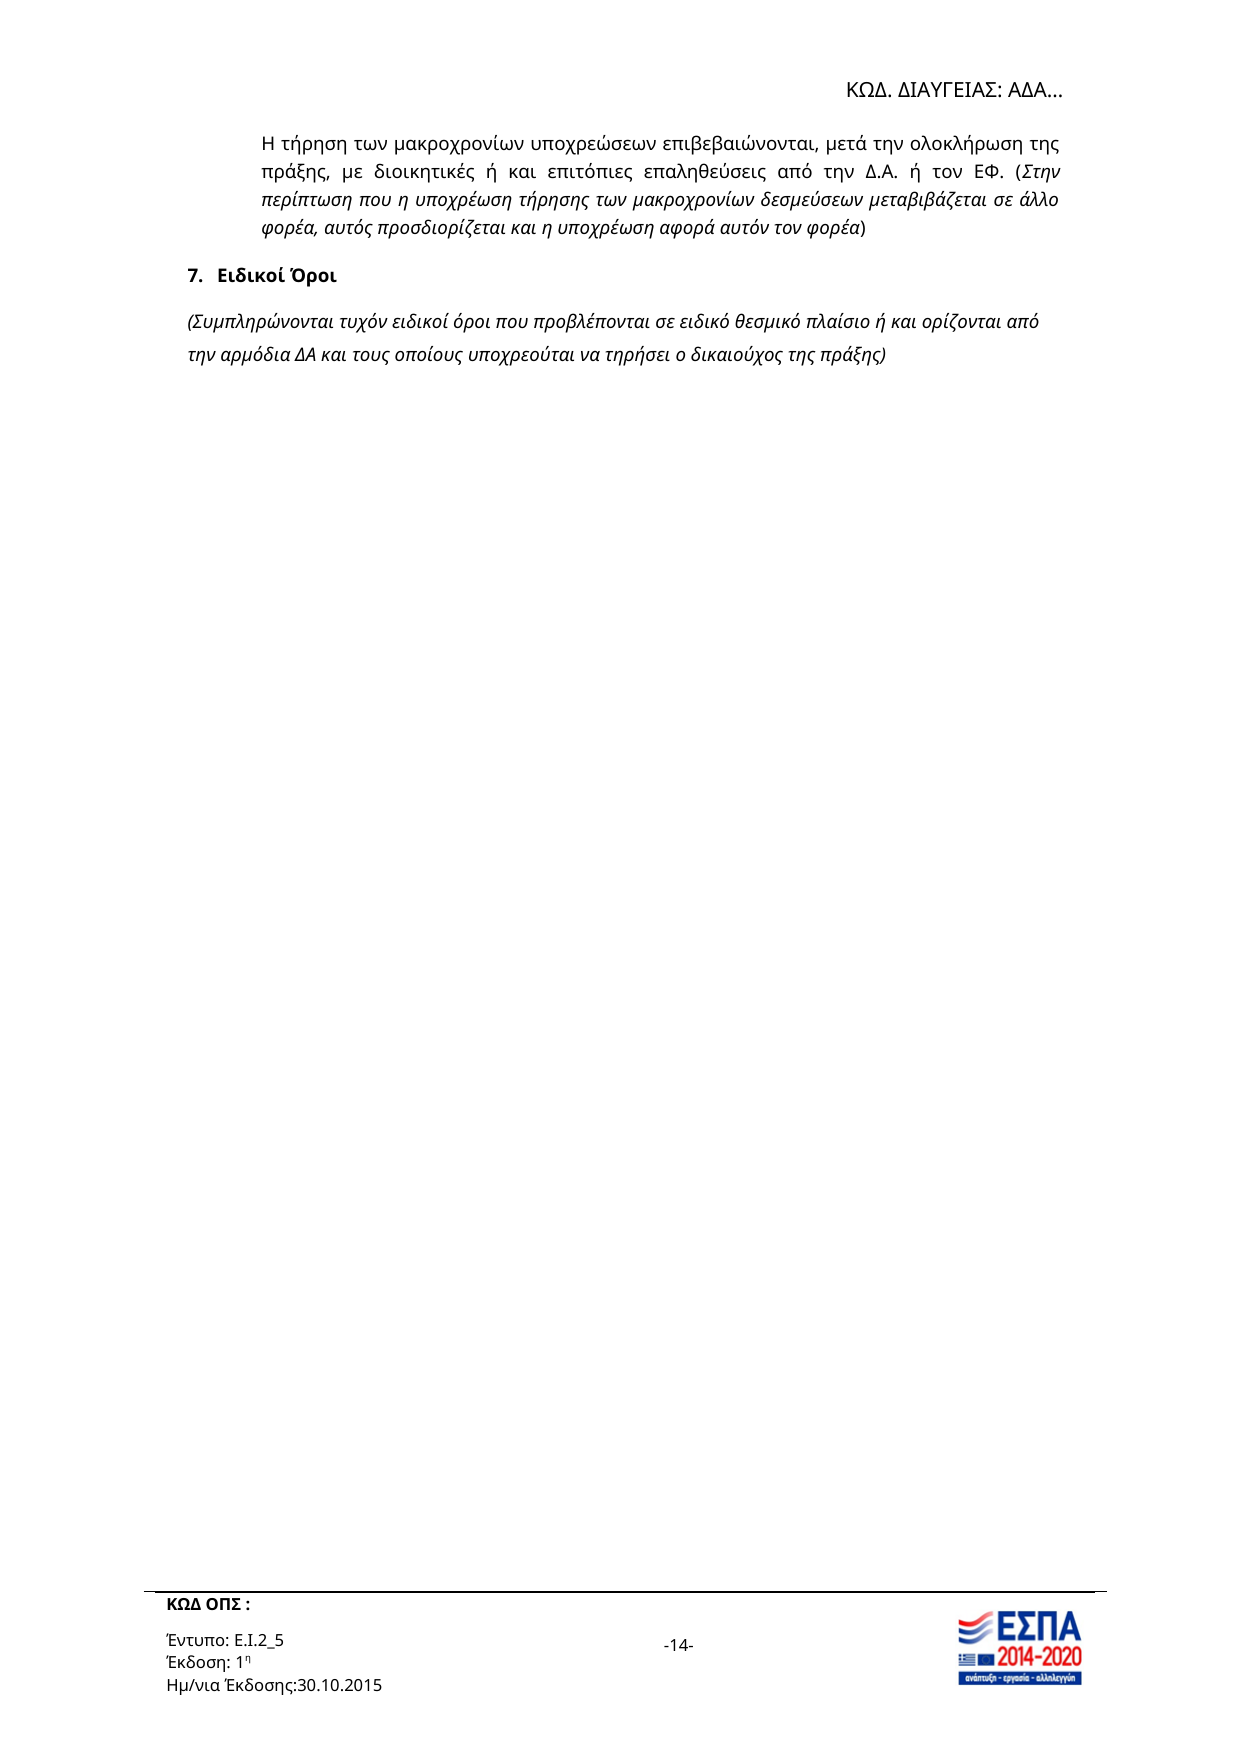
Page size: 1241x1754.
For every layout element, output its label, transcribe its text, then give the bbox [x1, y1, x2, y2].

text Η τήρηση των μακροχρονίων υποχρεώσεων επιβεβαιώνονται, μετά την ολοκλήρωση της πράξης, με διοικητικές ή και επιτόπιες επαληθεύσεις από την Δ.Α. ή τον ΕΦ. (Στην περίπτωση που η υποχρέωση τήρησης των μακροχρονίων δεσμεύσεων μεταβιβάζεται σε άλλο φορέα, αυτός προσδιορίζεται και η υποχρέωση αφορά αυτόν τον φορέα) [261, 130, 1060, 239]
text (Συμπληρώνονται τυχόν ειδικοί όροι που προβλέπονται σε ειδικό θεσμικό πλαίσιο ή και ορίζονται από την αρμόδια ΔΑ και τους οποίους υποχρεούται να τηρήσει ο δικαιούχος της πράξης) [187, 300, 1063, 367]
list Ειδικοί Όροι [187, 254, 1063, 288]
picture [955, 1609, 1085, 1687]
